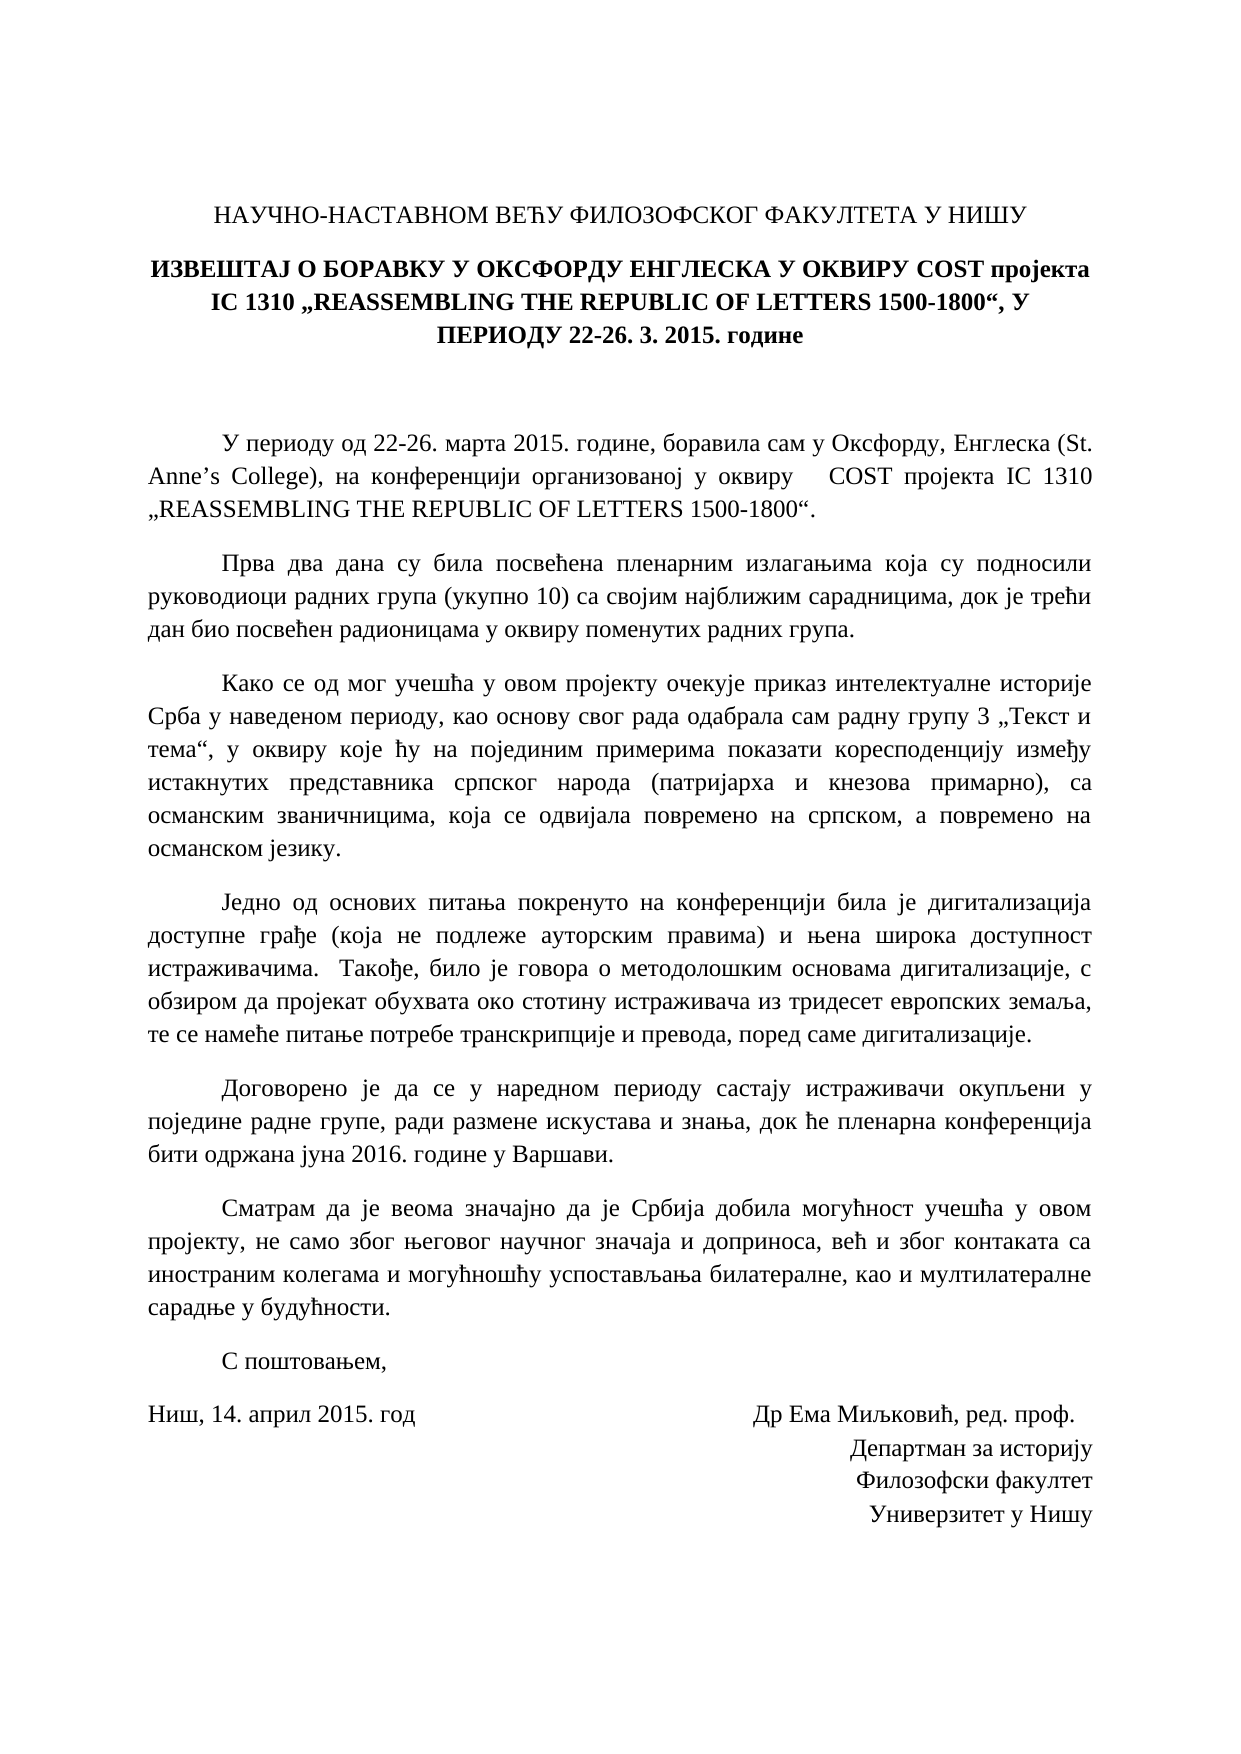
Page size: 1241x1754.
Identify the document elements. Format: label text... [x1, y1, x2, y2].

text Департман за историју [148, 1433, 1093, 1461]
text С поштовањем, [148, 1346, 1093, 1374]
text Филозофски факултет [148, 1466, 1093, 1494]
text Универзитет у Нишу [148, 1499, 1093, 1527]
text ИЗВЕШТАЈ О БОРАВКУ У ОКСФОРДУ ЕНГЛЕСКА У ОКВИРУ COST пројекта IC 1310 „REASSEMBLING THE REPUBLIC OF LETTERS 1500-1800“, У ПЕРИОДУ 22-26. 3. 2015. године [148, 254, 1093, 349]
text У периоду од 22-26. марта 2015. године, боравила сам у Оксфорду, Енглеска (St. Anne’s College), на конференцији организованој у оквиру COST пројекта IC 1310 „REASSEMBLING THE REPUBLIC OF LETTERS 1500-1800“. [148, 428, 1093, 523]
text Једно од основих питања покренуто на конференцији била је дигитализација доступне грађе (која не подлеже ауторским правима) и њена широка доступност истраживачима. Такође, било је говора о методолошким основама дигитализације, с обзиром да пројекат обухвата око стотину истраживача из тридесет европских земаља, те се намеће питање потребе транскрипције и превода, поред саме дигитализације. [148, 887, 1093, 1048]
text НАУЧНО-НАСТАВНОМ ВЕЋУ ФИЛОЗОФСКОГ ФАКУЛТЕТА У НИШУ [148, 201, 1093, 229]
text Како се од мог учешћа у овом пројекту очекује приказ интелектуалне историје Срба у наведеном периоду, као основу свог рада одабрала сам радну групу 3 „Текст и тема“, у оквиру које ћу на појединим примерима показати коресподенцију између истакнутих представника српског народа (патријарха и кнезова примарно), са османским званичницима, која се одвијала повремено на српском, а повремено на османском језику. [148, 668, 1093, 862]
text Сматрам да је веома значајно да је Србија добила могућност учешћа у овом пројекту, не само због његовог научног значаја и доприноса, већ и због контаката са иностраним колегама и могућношћу успостављања билатералне, као и мултилатералне сарадње у будућности. [148, 1193, 1093, 1321]
text Прва два дана су била посвећена пленарним излагањима која су подносили руководиоци радних група (укупно 10) са својим најближим сарадницима, док је трећи дан био посвећен радионицама у оквиру поменутих радних група. [148, 548, 1093, 643]
text Ниш, 14. април 2015. год Др Ема Миљковић, ред. проф. [148, 1399, 1093, 1428]
text Договорено је да се у наредном периоду састају истраживачи окупљени у поједине радне групе, ради размене искустава и знања, док ће пленарна конференција бити одржана јуна 2016. године у Варшави. [148, 1073, 1093, 1168]
